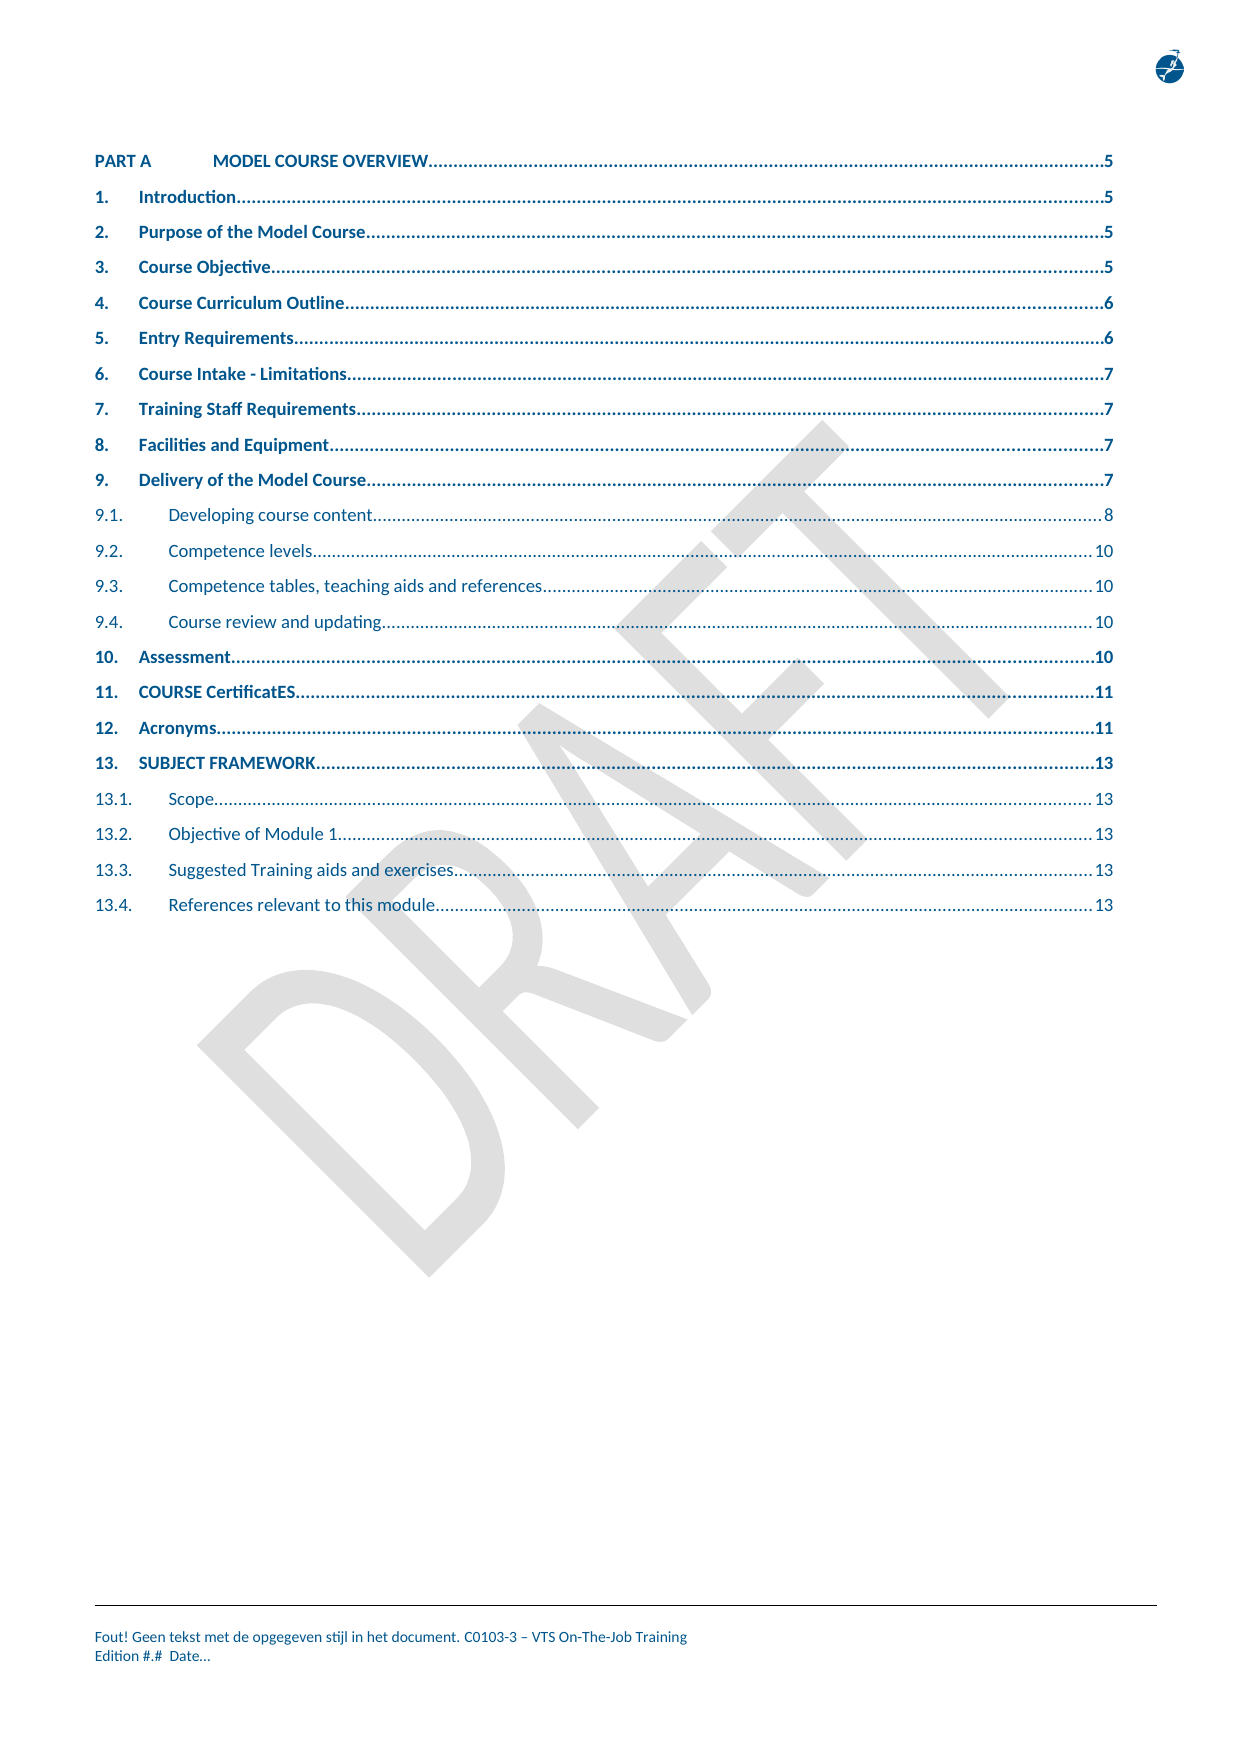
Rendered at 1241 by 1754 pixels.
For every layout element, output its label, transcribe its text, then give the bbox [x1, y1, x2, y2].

text 11. COURSE CertificatES 11 [94, 672, 1113, 703]
text 5. Entry Requirements 6 [94, 318, 1113, 349]
text 13.1. Scope 13 [94, 778, 1113, 810]
text 13.2. Objective of Module 1 13 [94, 814, 1113, 845]
text 4. Course Curriculum Outline 6 [94, 283, 1113, 314]
text 9.4. Course review and updating 10 [94, 601, 1113, 633]
text PART A MODEL COURSE OVERVIEW 5 [94, 141, 1113, 172]
text 9.2. Competence levels 10 [94, 531, 1113, 562]
text 12. Acronyms 11 [94, 708, 1113, 739]
text 13.3. Suggested Training aids and exercises 13 [94, 849, 1113, 881]
picture [1124, 0, 1241, 118]
text 7. Training Staff Requirements 7 [94, 389, 1113, 420]
text 2. Purpose of the Model Course 5 [94, 212, 1113, 243]
text 10. Assessment 10 [94, 637, 1113, 668]
text 9.3. Competence tables, teaching aids and references 10 [94, 566, 1113, 597]
text 9.1. Developing course content 8 [94, 495, 1113, 526]
text 13. SUBJECT FRAMEWORK 13 [94, 743, 1113, 774]
text 13.4. References relevant to this module 13 [94, 885, 1113, 916]
text 8. Facilities and Equipment 7 [94, 424, 1113, 456]
text 3. Course Objective 5 [94, 247, 1113, 278]
text 6. Course Intake - Limitations 7 [94, 353, 1113, 385]
text 1. Introduction 5 [94, 176, 1113, 208]
text 9. Delivery of the Model Course 7 [94, 460, 1113, 491]
